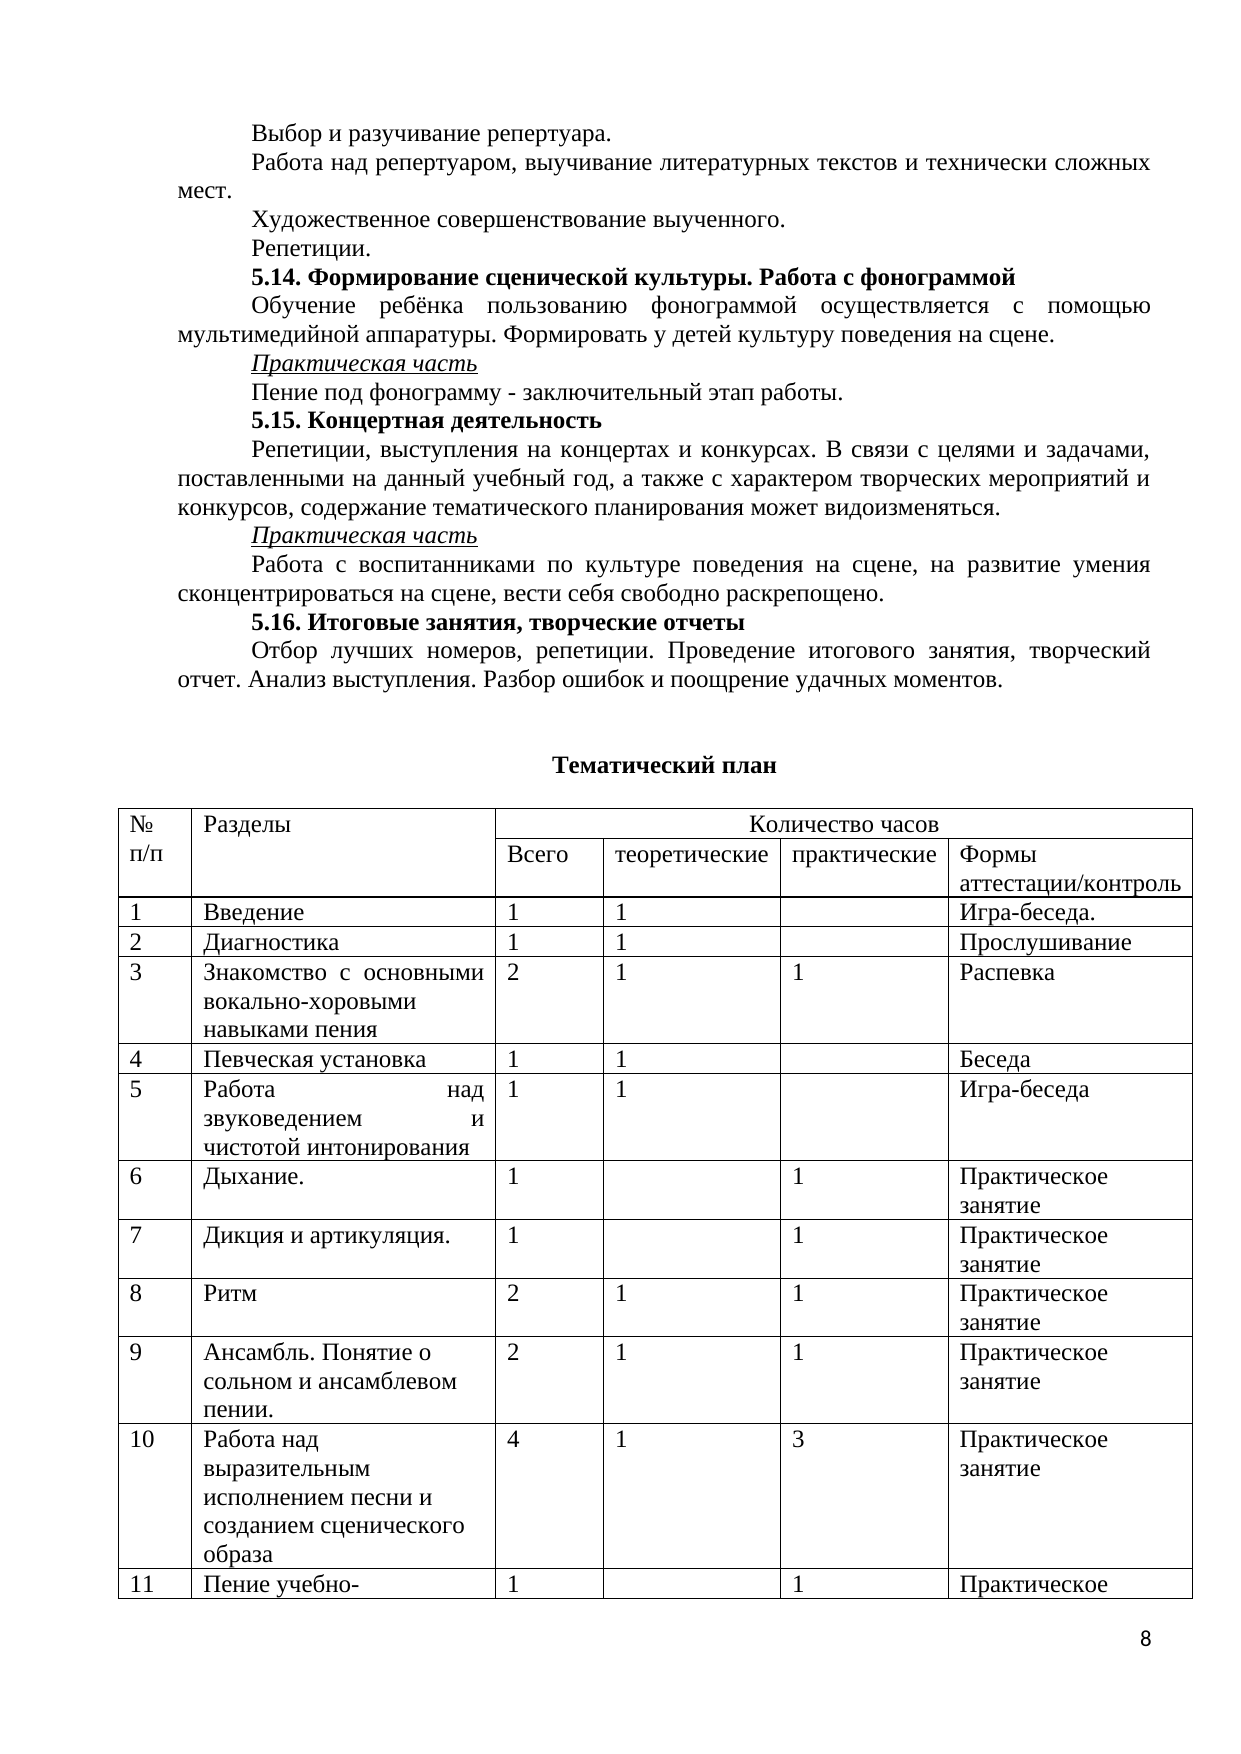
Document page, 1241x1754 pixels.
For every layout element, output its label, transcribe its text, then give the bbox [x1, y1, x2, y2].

table_cell Практическое занятие [949, 1279, 1192, 1336]
table_header Количество часов [496, 809, 1192, 838]
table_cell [949, 1569, 1192, 1598]
table_cell 2 [496, 1279, 603, 1336]
table_cell 1 [781, 957, 948, 1043]
table_cell 5 [119, 1074, 191, 1160]
table_cell [604, 1161, 780, 1219]
table_cell 4 [496, 1424, 603, 1568]
table_cell 1 [496, 1044, 603, 1073]
table_cell 1 [496, 1074, 603, 1160]
text Работа над репертуаром, выучивание литературных текстов и технически сложных мест. [177, 147, 1152, 204]
table_cell 9 [119, 1337, 191, 1423]
table_cell 1 [781, 1279, 948, 1336]
table_cell 3 [119, 957, 191, 1043]
table_cell 1 [781, 1337, 948, 1423]
table_cell Ансамбль. Понятие о сольном и ансамблевом пении. [192, 1337, 495, 1423]
table_cell Ритм [192, 1279, 495, 1336]
text 5.15. Концертная деятельность [177, 406, 1152, 434]
text Репетиции. [177, 233, 1152, 262]
table_cell Работа над выразительным исполнением песни и созданием сценического образа [192, 1424, 495, 1568]
table_cell практические [781, 839, 948, 896]
table_cell Работа над звуковедением и чистотой интонирования [192, 1074, 495, 1160]
table_cell 1 [604, 927, 780, 956]
table_cell 1 [604, 1424, 780, 1568]
table_cell Практическое занятие [949, 1161, 1192, 1219]
table_cell Певческая установка [192, 1044, 495, 1073]
text Практическая часть [177, 521, 1152, 549]
text Пение под фонограмму - заключительный этап работы. [177, 377, 1152, 406]
table_cell 10 [119, 1424, 191, 1568]
text Выбор и разучивание репертуара. [177, 118, 1152, 147]
table_cell Всего [496, 839, 603, 896]
table_cell Формы аттестации/контроль [949, 839, 1192, 896]
table_cell 1 [496, 927, 603, 956]
table_cell [781, 898, 948, 926]
table_cell 1 [496, 1569, 603, 1598]
table_cell 1 [119, 898, 191, 926]
table_cell 1 [604, 1337, 780, 1423]
table_cell 1 [604, 957, 780, 1043]
table_cell Практическое занятие [949, 1337, 1192, 1423]
text Работа с воспитанниками по культуре поведения на сцене, на развитие умения сконцентрироваться на сцене, вести себя свободно раскрепощено. [177, 549, 1152, 607]
table_cell Знакомство с основными вокально-хоровыми навыками пения [192, 957, 495, 1043]
text Отбор лучших номеров, репетиции. Проведение итогового занятия, творческий отчет. Анализ выступления. Разбор ошибок и поощрение удачных моментов. [177, 636, 1152, 693]
table_cell 1 [604, 1044, 780, 1073]
table_cell 3 [781, 1424, 948, 1568]
table_header № п/п [119, 809, 191, 896]
table_cell 1 [496, 1220, 603, 1277]
table_cell [781, 927, 948, 956]
table_cell [781, 1044, 948, 1073]
text 5.16. Итоговые занятия, творческие отчеты [177, 607, 1152, 636]
table_cell Дикция и артикуляция. [192, 1220, 495, 1277]
table_cell Практическое занятие [949, 1424, 1192, 1568]
table_cell 1 [496, 898, 603, 926]
table_cell [781, 1074, 948, 1160]
table_cell Дыхание. [192, 1161, 495, 1219]
table_cell 2 [496, 957, 603, 1043]
table_cell теоретические [604, 839, 780, 896]
table_cell Практическое занятие [949, 1220, 1192, 1277]
table_cell Игра-беседа [949, 1074, 1192, 1160]
text Практическая часть [177, 348, 1152, 377]
table_cell Введение [192, 898, 495, 926]
table_cell Распевка [949, 957, 1192, 1043]
table_cell 7 [119, 1220, 191, 1277]
table_cell 2 [119, 927, 191, 956]
table_cell 8 [119, 1279, 191, 1336]
table_cell Прослушивание [949, 927, 1192, 956]
table_cell 1 [781, 1569, 948, 1598]
table_cell Игра-беседа. [949, 898, 1192, 926]
table_cell 1 [781, 1220, 948, 1277]
table_cell Диагностика [192, 927, 495, 956]
text Тематический план [177, 751, 1152, 779]
table_cell 2 [496, 1337, 603, 1423]
table_cell 1 [604, 1279, 780, 1336]
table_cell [192, 1569, 495, 1598]
table_cell 1 [604, 1074, 780, 1160]
table_cell 6 [119, 1161, 191, 1219]
table_cell [604, 1220, 780, 1277]
text 5.14. Формирование сценической культуры. Работа с фонограммой [177, 262, 1152, 291]
table_cell 4 [119, 1044, 191, 1073]
table_cell 11 [119, 1569, 191, 1598]
table_cell 1 [604, 898, 780, 926]
table_cell 1 [496, 1161, 603, 1219]
table_cell Беседа [949, 1044, 1192, 1073]
table_cell [604, 1569, 780, 1598]
table_cell 1 [781, 1161, 948, 1219]
text Обучение ребёнка пользованию фонограммой осуществляется с помощью мультимедийной аппаратуры. Формировать у детей культуру поведения на сцене. [177, 291, 1152, 348]
table_header Разделы [192, 809, 495, 896]
text Художественное совершенствование выученного. [177, 204, 1152, 233]
text Репетиции, выступления на концертах и конкурсах. В связи с целями и задачами, поставленными на данный учебный год, а также с характером творческих мероприятий и конкурсов, содержание тематического планирования может видоизменяться. [177, 434, 1152, 521]
